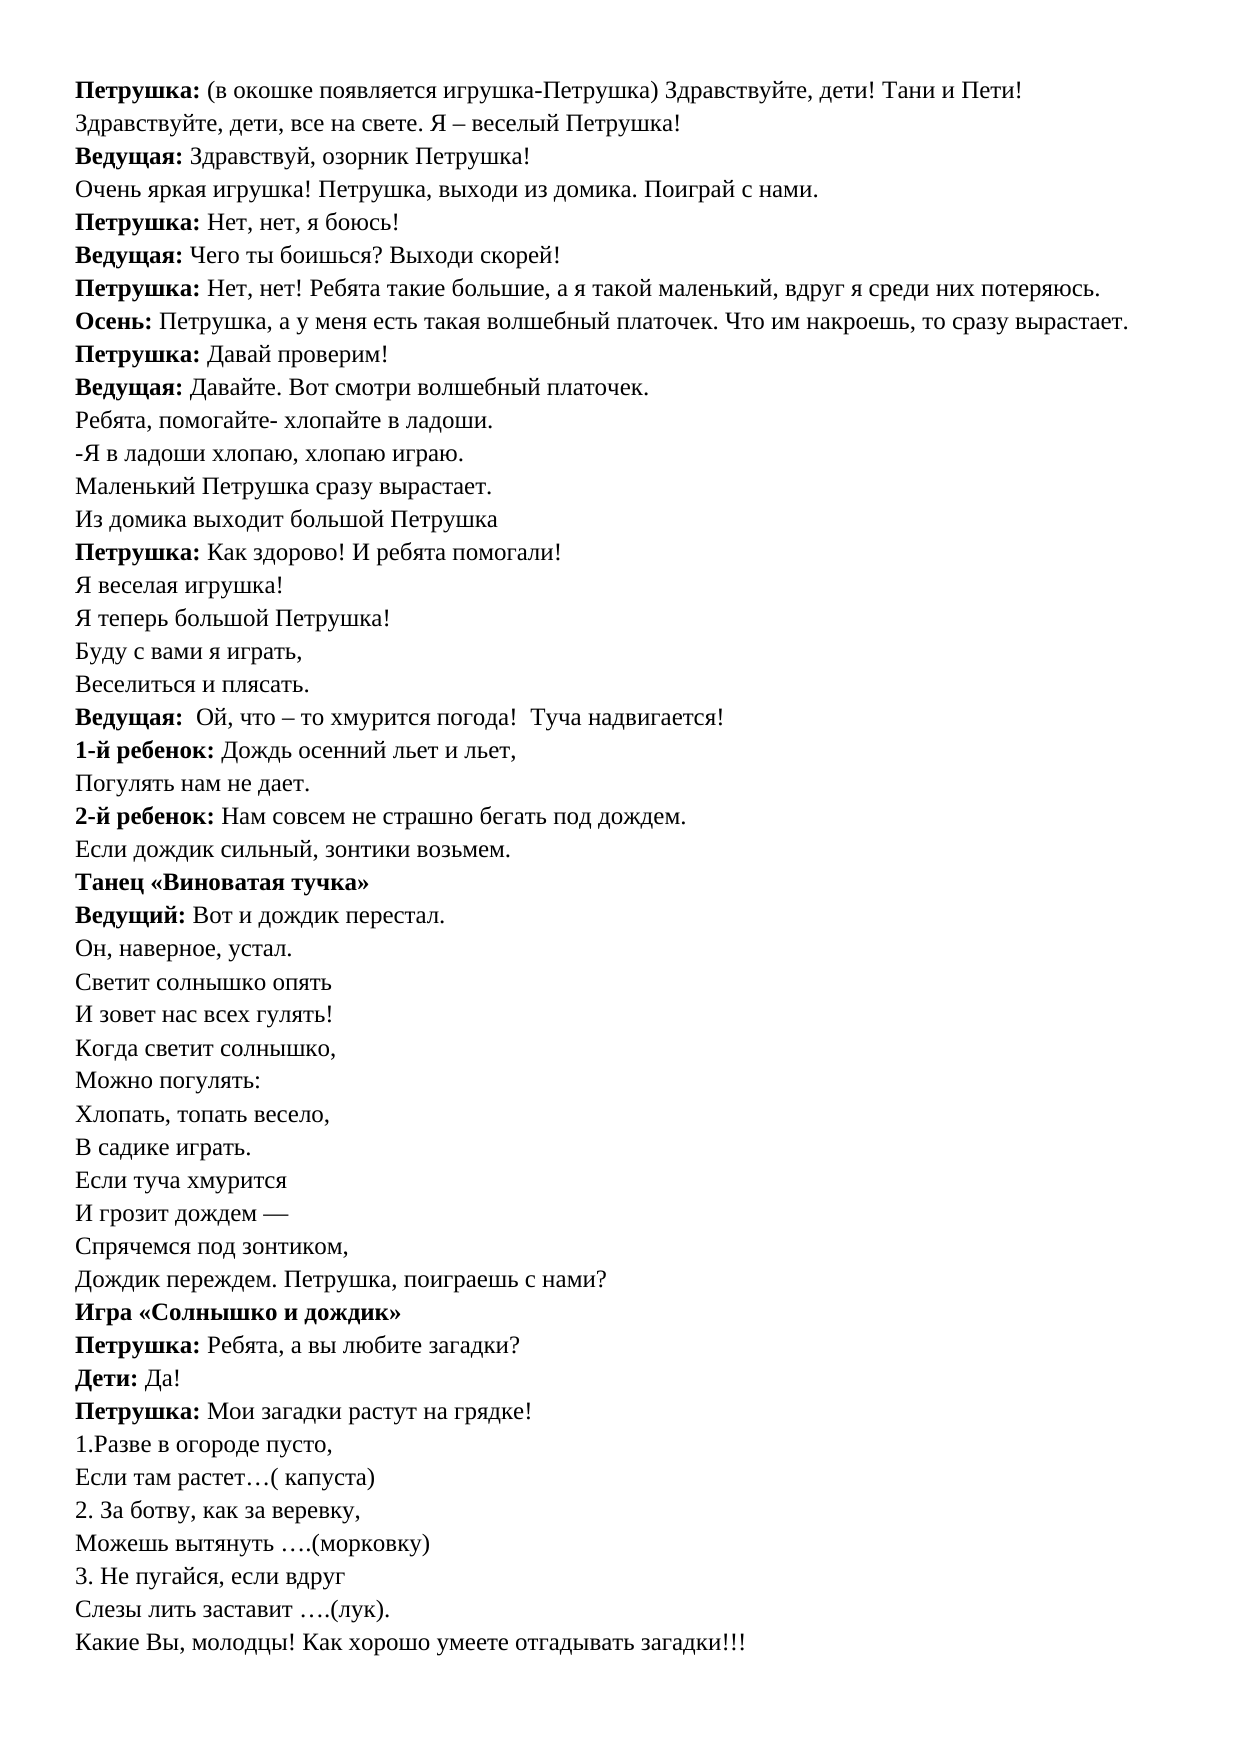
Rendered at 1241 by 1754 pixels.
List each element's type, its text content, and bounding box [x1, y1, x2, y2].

text Петрушка: Ребята, а вы любите загадки? Дети: Да! [75, 1330, 1165, 1392]
text В садике играть. [75, 1132, 1165, 1160]
text Если дождик сильный, зонтики возьмем. [75, 834, 1165, 863]
text Дождик переждем. Петрушка, поиграешь с нами? [75, 1264, 1165, 1292]
text Ведущая: Здравствуй, озорник Петрушка! Очень яркая игрушка! Петрушка, выходи из домика. Поиграй с нами. Петрушка: Нет, нет, я боюсь! Ведущая: Чего ты боишься? Выходи скорей! Петрушка: Нет, нет! Ребята такие большие, а я такой маленький, вдруг я среди них потеряюсь. Осень: Петрушка, а у меня есть такая волшебный платочек. Что им накроешь, то сразу вырастает. Петрушка: Давай проверим! Ведущая: Давайте. Вот смотри волшебный платочек. Ребята, помогайте- хлопайте в ладоши. -Я в ладоши хлопаю, хлопаю играю. Маленький Петрушка сразу вырастает. Из домика выходит большой Петрушка Петрушка: Как здорово! И ребята помогали! Я веселая игрушка! Я теперь большой Петрушка! Буду с вами я играть, Веселиться и плясать. [75, 141, 1165, 698]
text Если туча хмурится [75, 1165, 1165, 1193]
text Когда светит солнышко, [75, 1033, 1165, 1061]
text 1-й ребенок: Дождь осенний льет и льет, [75, 735, 1165, 764]
text Ведущая: Ой, что – то хмурится погода! Туча надвигается! [75, 702, 1165, 731]
text Спрячемся под зонтиком, [75, 1231, 1165, 1259]
text И зовет нас всех гулять! [75, 999, 1165, 1028]
text Можно погулять: [75, 1066, 1165, 1094]
text Хлопать, топать весело, [75, 1099, 1165, 1127]
text Танец «Виноватая тучка» [75, 867, 1165, 896]
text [75, 1396, 1165, 1656]
text Игра «Солнышко и дождик» [75, 1297, 1165, 1326]
text И грозит дождем — [75, 1198, 1165, 1226]
text Он, наверное, устал. [75, 933, 1165, 962]
text Погулять нам не дает. [75, 768, 1165, 797]
text Светит солнышко опять [75, 967, 1165, 995]
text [75, 75, 1165, 137]
text Ведущий: Вот и дождик перестал. [75, 901, 1165, 929]
text 2-й ребенок: Нам совсем не страшно бегать под дождем. [75, 801, 1165, 830]
